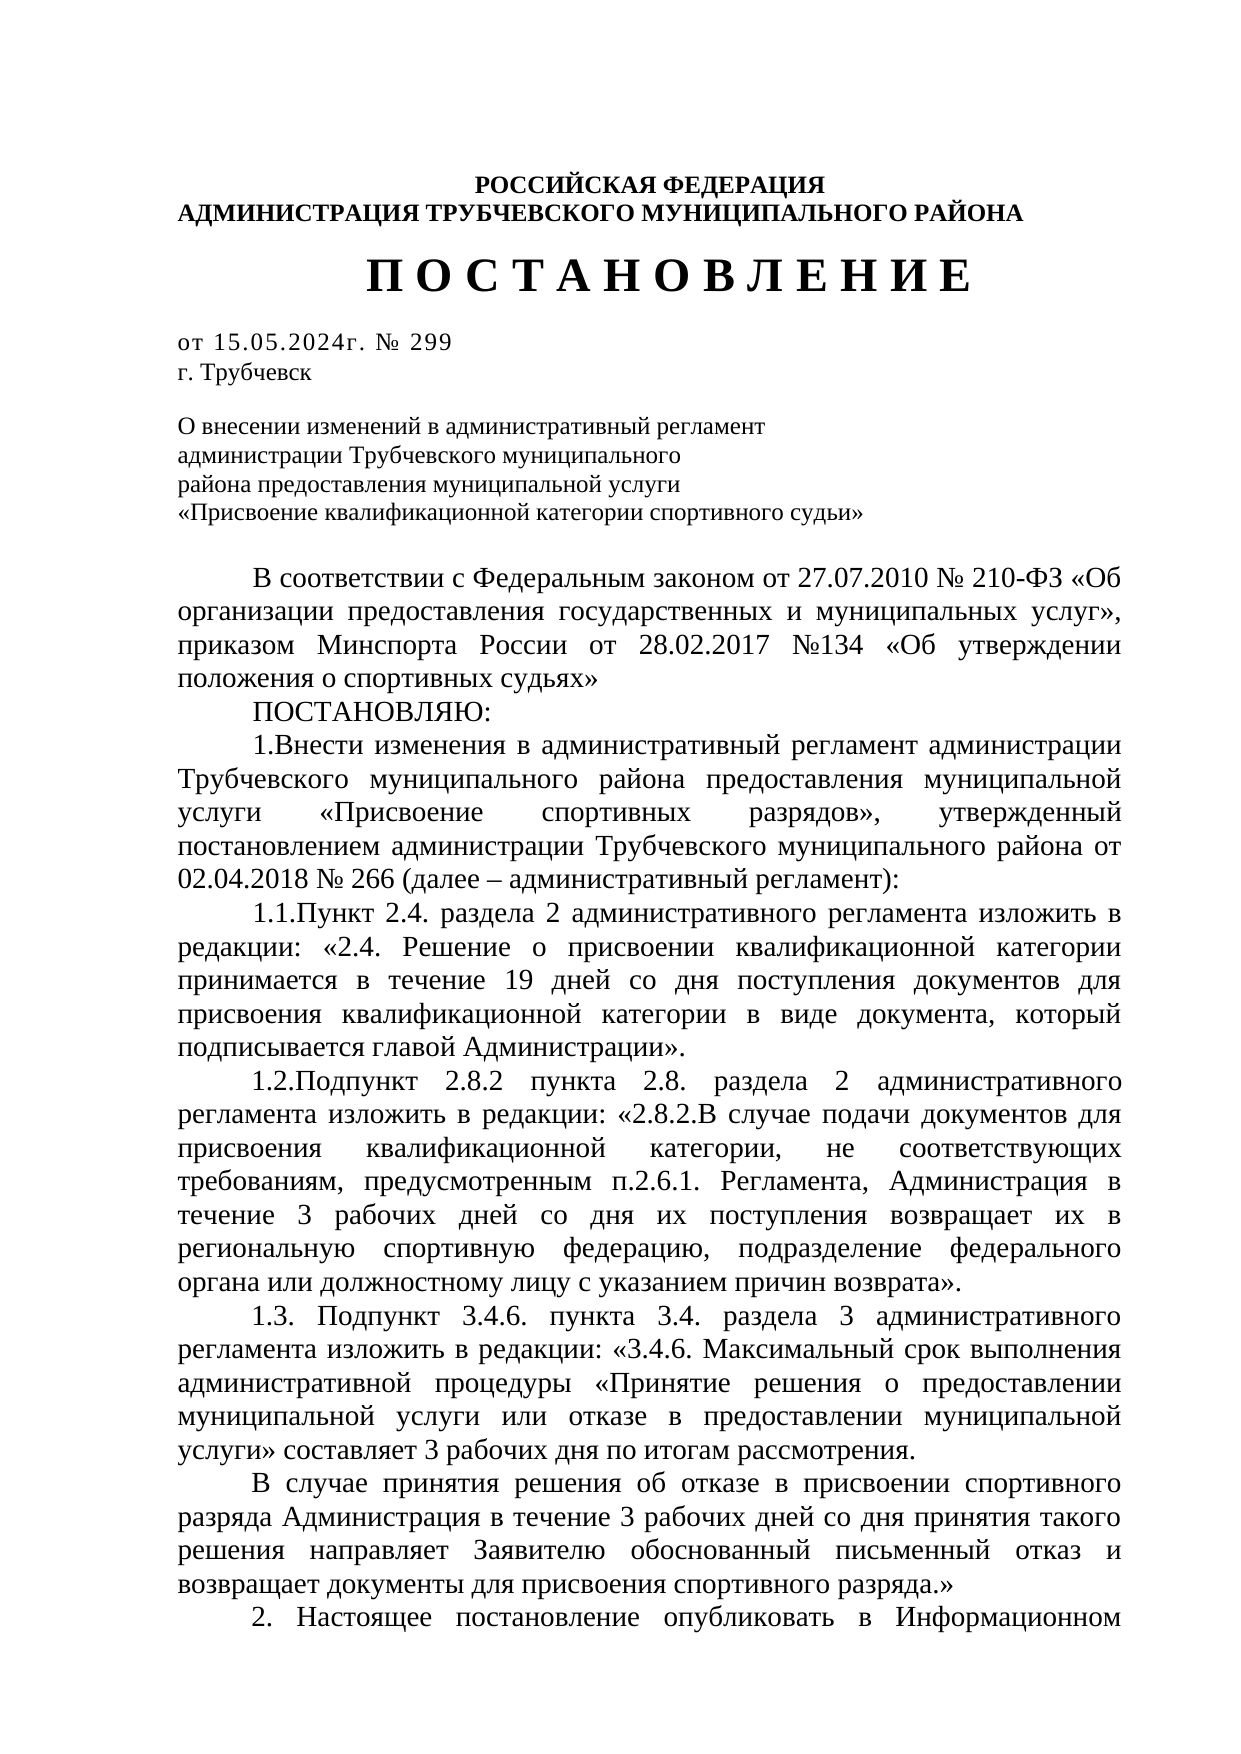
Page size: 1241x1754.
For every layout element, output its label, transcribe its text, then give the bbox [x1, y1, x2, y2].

text РОССИЙСКАЯ ФЕДЕРАЦИЯ [177, 172, 1122, 199]
text ПОСТАНОВЛЯЮ: [177, 694, 1122, 727]
text В случае принятия решения об отказе в присвоении спортивного разряда Администрация в течение 3 рабочих дней со дня принятия такого решения направляет Заявителю обоснованный письменный отказ и возвращает документы для присвоения спортивного разряда.» [177, 1465, 1122, 1599]
text 1.1.Пункт 2.4. раздела 2 административного регламента изложить в редакции: «2.4. Решение о присвоении квалификационной категории принимается в течение 19 дней со дня поступления документов для присвоения квалификационной категории в виде документа, который подписывается главой Администрации». [177, 895, 1122, 1063]
text администрации Трубчевского муниципального [177, 440, 1122, 469]
text района предоставления муниципальной услуги [177, 469, 1122, 497]
text В соответствии с Федеральным законом от 27.07.2010 № 210-ФЗ «Об организации предоставления государственных и муниципальных услуг», приказом Минспорта России от 28.02.2017 №134 «Об утверждении положения о спортивных судьях» [177, 560, 1122, 694]
text «Присвоение квалификационной категории спортивного судьи» [177, 497, 1122, 526]
text 1.2.Подпункт 2.8.2 пункта 2.8. раздела 2 административного регламента изложить в редакции: «2.8.2.В случае подачи документов для присвоения квалификационной категории, не соответствующих требованиям, предусмотренным п.2.6.1. Регламента, Администрация в течение 3 рабочих дней со дня их поступления возвращает их в региональную спортивную федерацию, подразделение федерального органа или должностному лицу с указанием причин возврата». [177, 1063, 1122, 1298]
text от 15.05.2024г. № 299 г. Трубчевск [177, 326, 1122, 387]
text ПОСТАНОВЛЕНИЕ [216, 253, 1122, 301]
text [177, 1599, 1122, 1633]
text АДМИНИСТРАЦИЯ ТРУБЧЕВСКОГО МУНИЦИПАЛЬНОГО РАЙОНА [177, 199, 1122, 226]
text 1.3. Подпункт 3.4.6. пункта 3.4. раздела 3 административного регламента изложить в редакции: «3.4.6. Максимальный срок выполнения административной процедуры «Принятие решения о предоставлении муниципальной услуги или отказе в предоставлении муниципальной услуги» составляет 3 рабочих дня по итогам рассмотрения. [177, 1298, 1122, 1465]
text 1.Внести изменения в административный регламент администрации Трубчевского муниципального района предоставления муниципальной услуги «Присвоение спортивных разрядов», утвержденный постановлением администрации Трубчевского муниципального района от 02.04.2018 № 266 (далее – административный регламент): [177, 727, 1122, 895]
text О внесении изменений в административный регламент [177, 411, 1122, 440]
